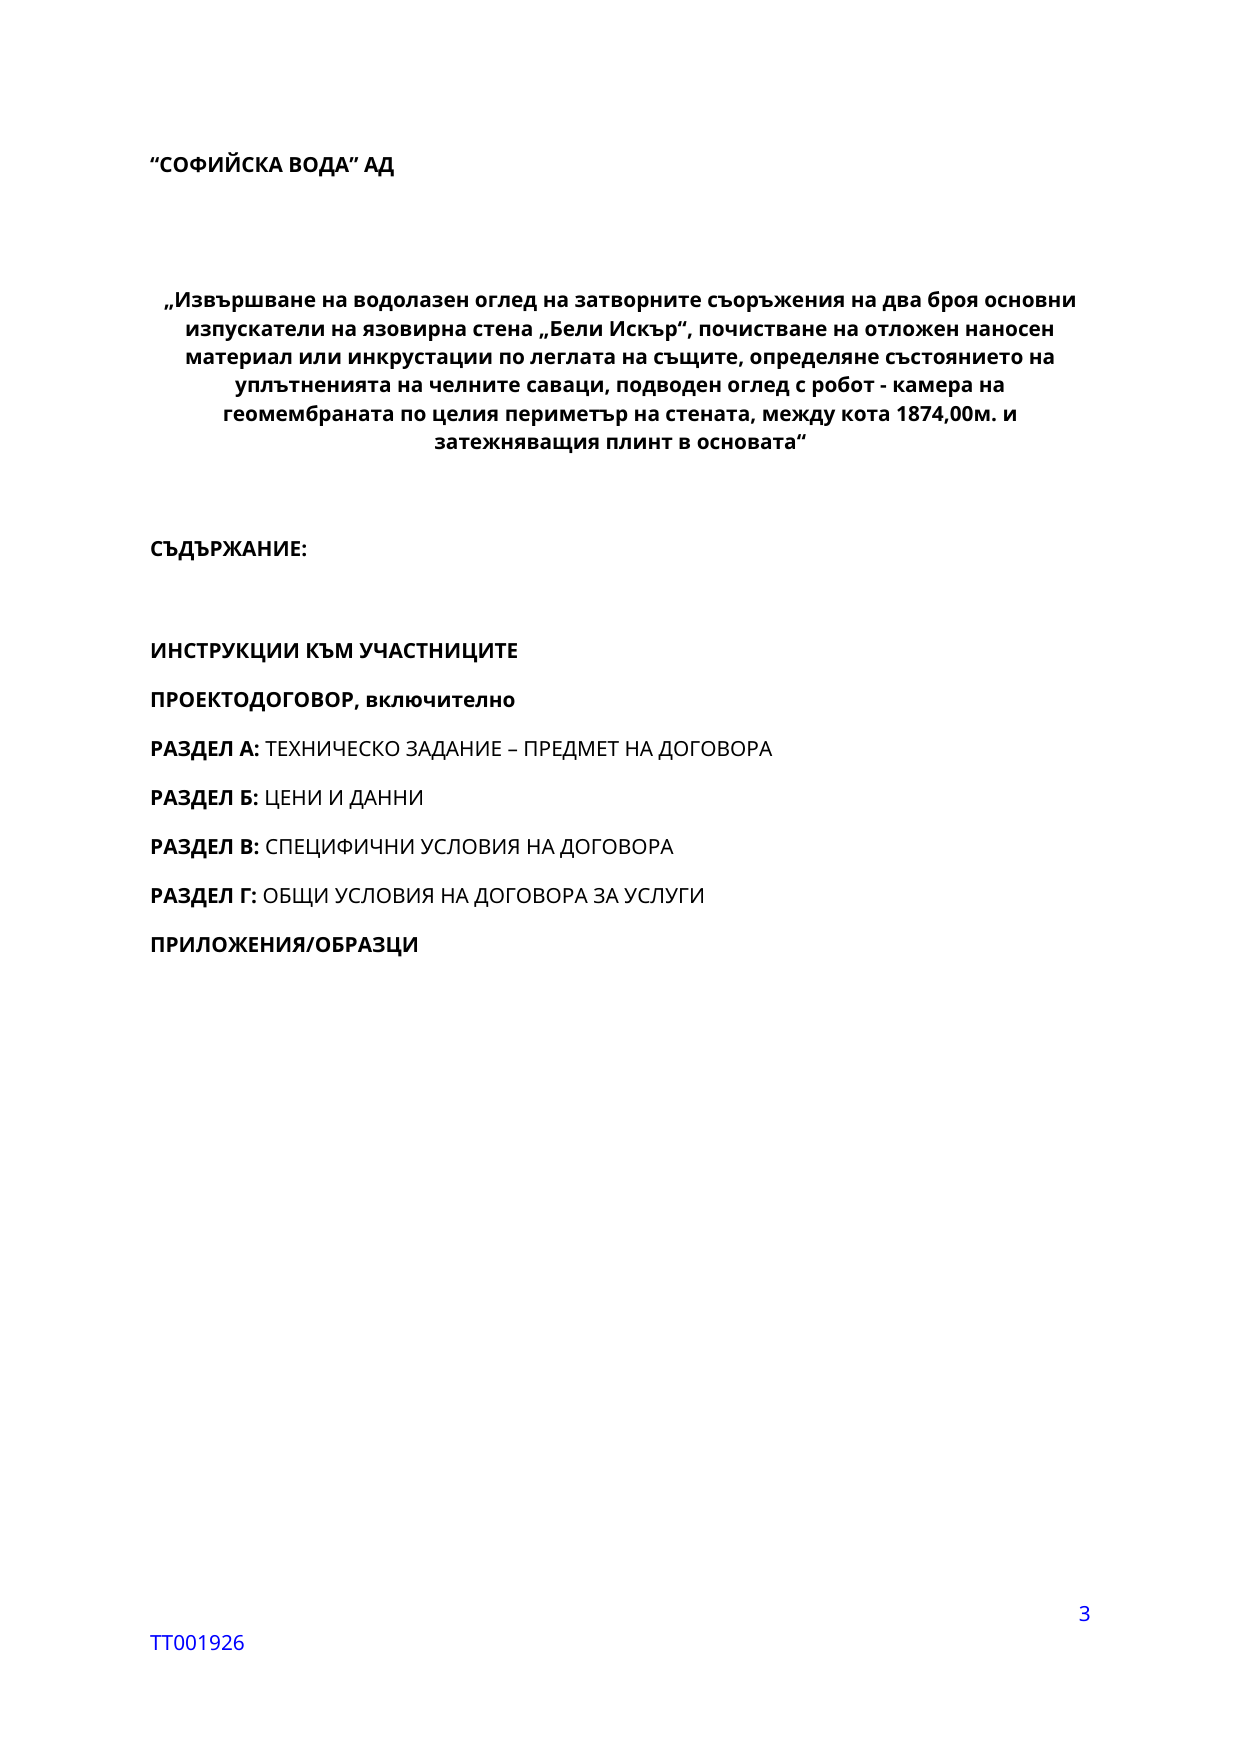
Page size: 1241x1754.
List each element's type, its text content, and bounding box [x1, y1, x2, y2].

text РАЗДЕЛ Г: ОБЩИ УСЛОВИЯ НА ДОГОВОРА ЗА УСЛУГИ [150, 881, 1090, 909]
text СЪДЪРЖАНИЕ: [150, 534, 1090, 563]
text РАЗДЕЛ Б: ЦЕНИ И ДАННИ [150, 783, 1090, 812]
text РАЗДЕЛ В: СПЕЦИФИЧНИ УСЛОВИЯ НА ДОГОВОРА [150, 832, 1090, 861]
text ПРИЛОЖЕНИЯ/ОБРАЗЦИ [150, 930, 1090, 958]
text РАЗДЕЛ А: ТЕХНИЧЕСКО ЗАДАНИЕ – ПРЕДМЕТ НА ДОГОВОРА [150, 734, 1090, 763]
text ИНСТРУКЦИИ КЪМ УЧАСТНИЦИТЕ [150, 637, 1090, 665]
text ПРОЕКТОДОГОВОР, включително [150, 686, 1090, 714]
text „Извършване на водолазен оглед на затворните съоръжения на два броя основни изпускатели на язовирна стена „Бели Искър“, почистване на отложен наносен материал или инкрустации по леглата на същите, определяне състоянието на уплътненията на челните саваци, подводен оглед с робот - камера на геомембраната по целия периметър на стената, между кота 1874,00м. и затежняващия плинт в основата“ [150, 285, 1090, 456]
text “СОФИЙСКА ВОДА” АД [150, 150, 1090, 178]
